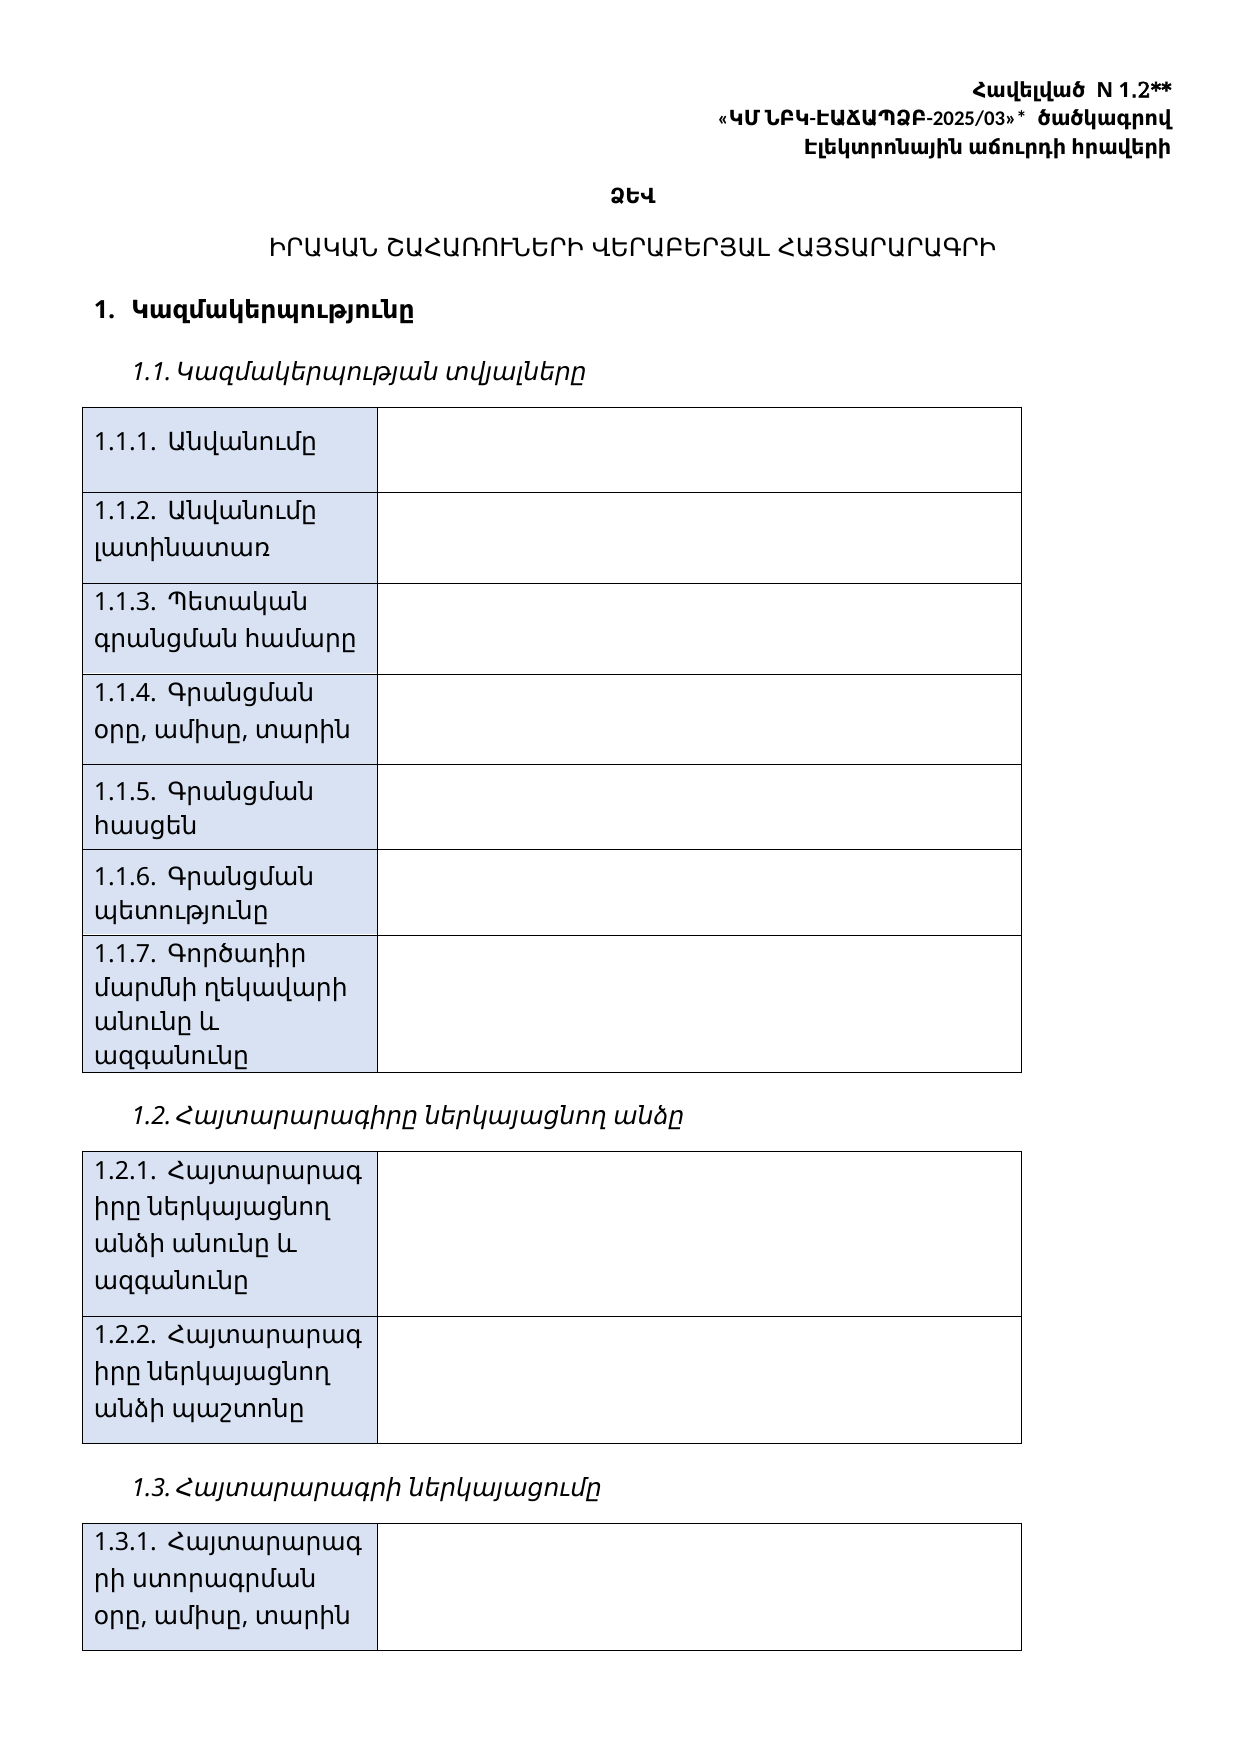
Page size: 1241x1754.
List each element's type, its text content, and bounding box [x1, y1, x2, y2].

table_cell [378, 584, 1021, 673]
table_cell Գրանցման օրը, ամիսը, տարին [83, 675, 377, 764]
list Հայտարարագիրը ներկայացնող անձը [131, 1098, 1171, 1132]
table_cell Գործադիր մարմնի ղեկավարի անունը և ազգանունը [83, 936, 377, 1072]
list Կազմակերպությունը [94, 291, 1171, 326]
table_header [378, 1524, 1021, 1650]
list Հայտարարագրի ներկայացումը [131, 1469, 1171, 1503]
table_cell [378, 936, 1021, 1072]
text ԻՐԱԿԱՆ ՇԱՀԱՌՈՒՆԵՐԻ ՎԵՐԱԲԵՐՅԱԼ ՀԱՅՏԱՐԱՐԱԳՐԻ [94, 233, 1171, 262]
text ՁԵՎ [94, 184, 1171, 209]
table_cell Պետական գրանցման համարը [83, 584, 377, 673]
table_cell [378, 850, 1021, 934]
table_cell [378, 493, 1021, 583]
table_cell Գրանցման պետությունը [83, 850, 377, 934]
table_header [378, 1152, 1021, 1316]
table_cell [378, 765, 1021, 849]
table_header Հայտարարագրի ստորագրման օրը, ամիսը, տարին [83, 1524, 377, 1650]
table_header Անվանումը [83, 408, 377, 492]
table_cell Հայտարարագիրը ներկայացնող անձի պաշտոնը [83, 1317, 377, 1443]
table_cell [378, 675, 1021, 764]
table_header [378, 408, 1021, 492]
text «ԿՄ ՆԲԿ-ԷԱՃԱՊՁԲ-2025/03»* ծածկագրով [94, 103, 1171, 132]
table_cell Անվանումը լատինատառ [83, 493, 377, 583]
list Կազմակերպության տվյալները [131, 353, 1171, 387]
table_header Հայտարարագիրը ներկայացնող անձի անունը և ազգանունը [83, 1152, 377, 1316]
text Էլեկտրոնային աճուրդի հրավերի [94, 132, 1171, 160]
table_cell Գրանցման հասցեն [83, 765, 377, 849]
table_cell [378, 1317, 1021, 1443]
text Հավելված N 1․2** [94, 75, 1171, 103]
